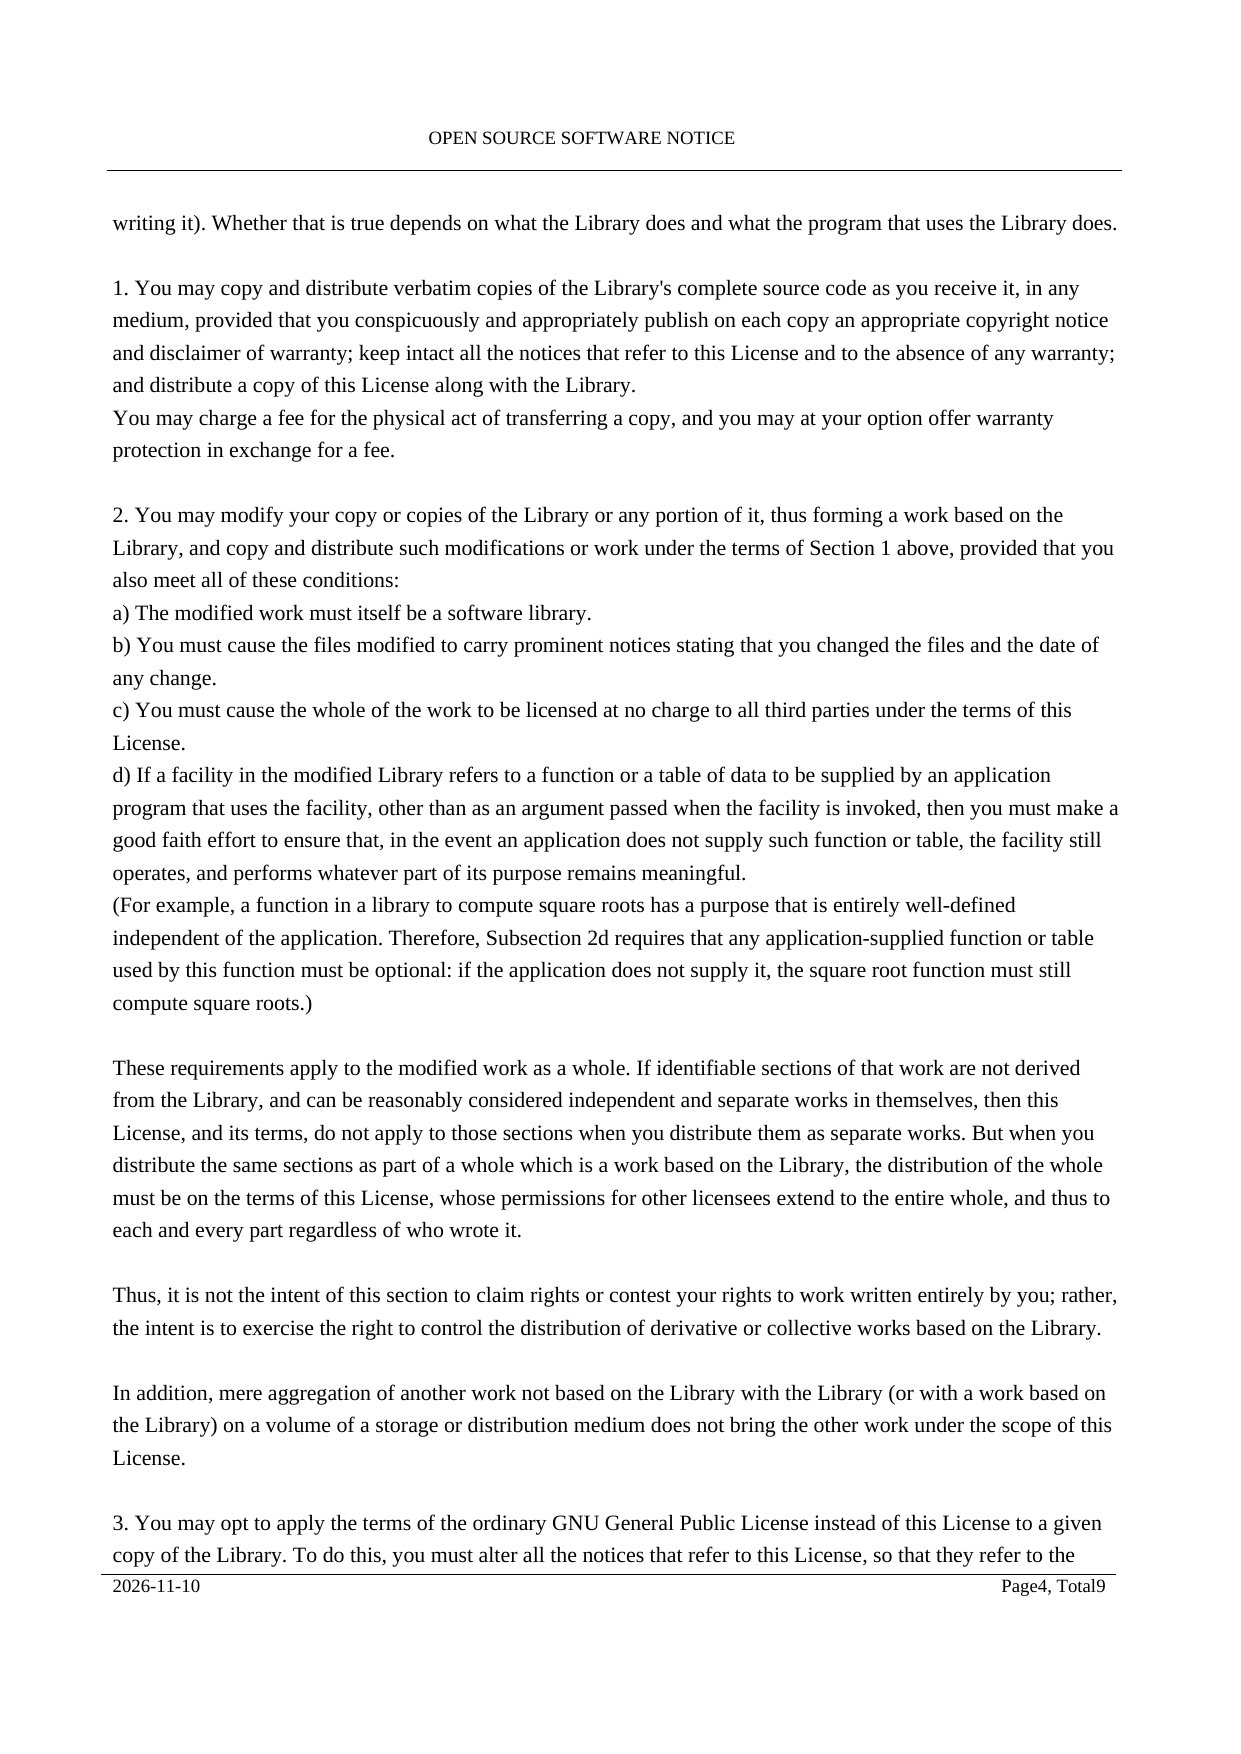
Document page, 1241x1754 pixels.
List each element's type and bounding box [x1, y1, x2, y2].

text [112, 206, 1128, 1571]
